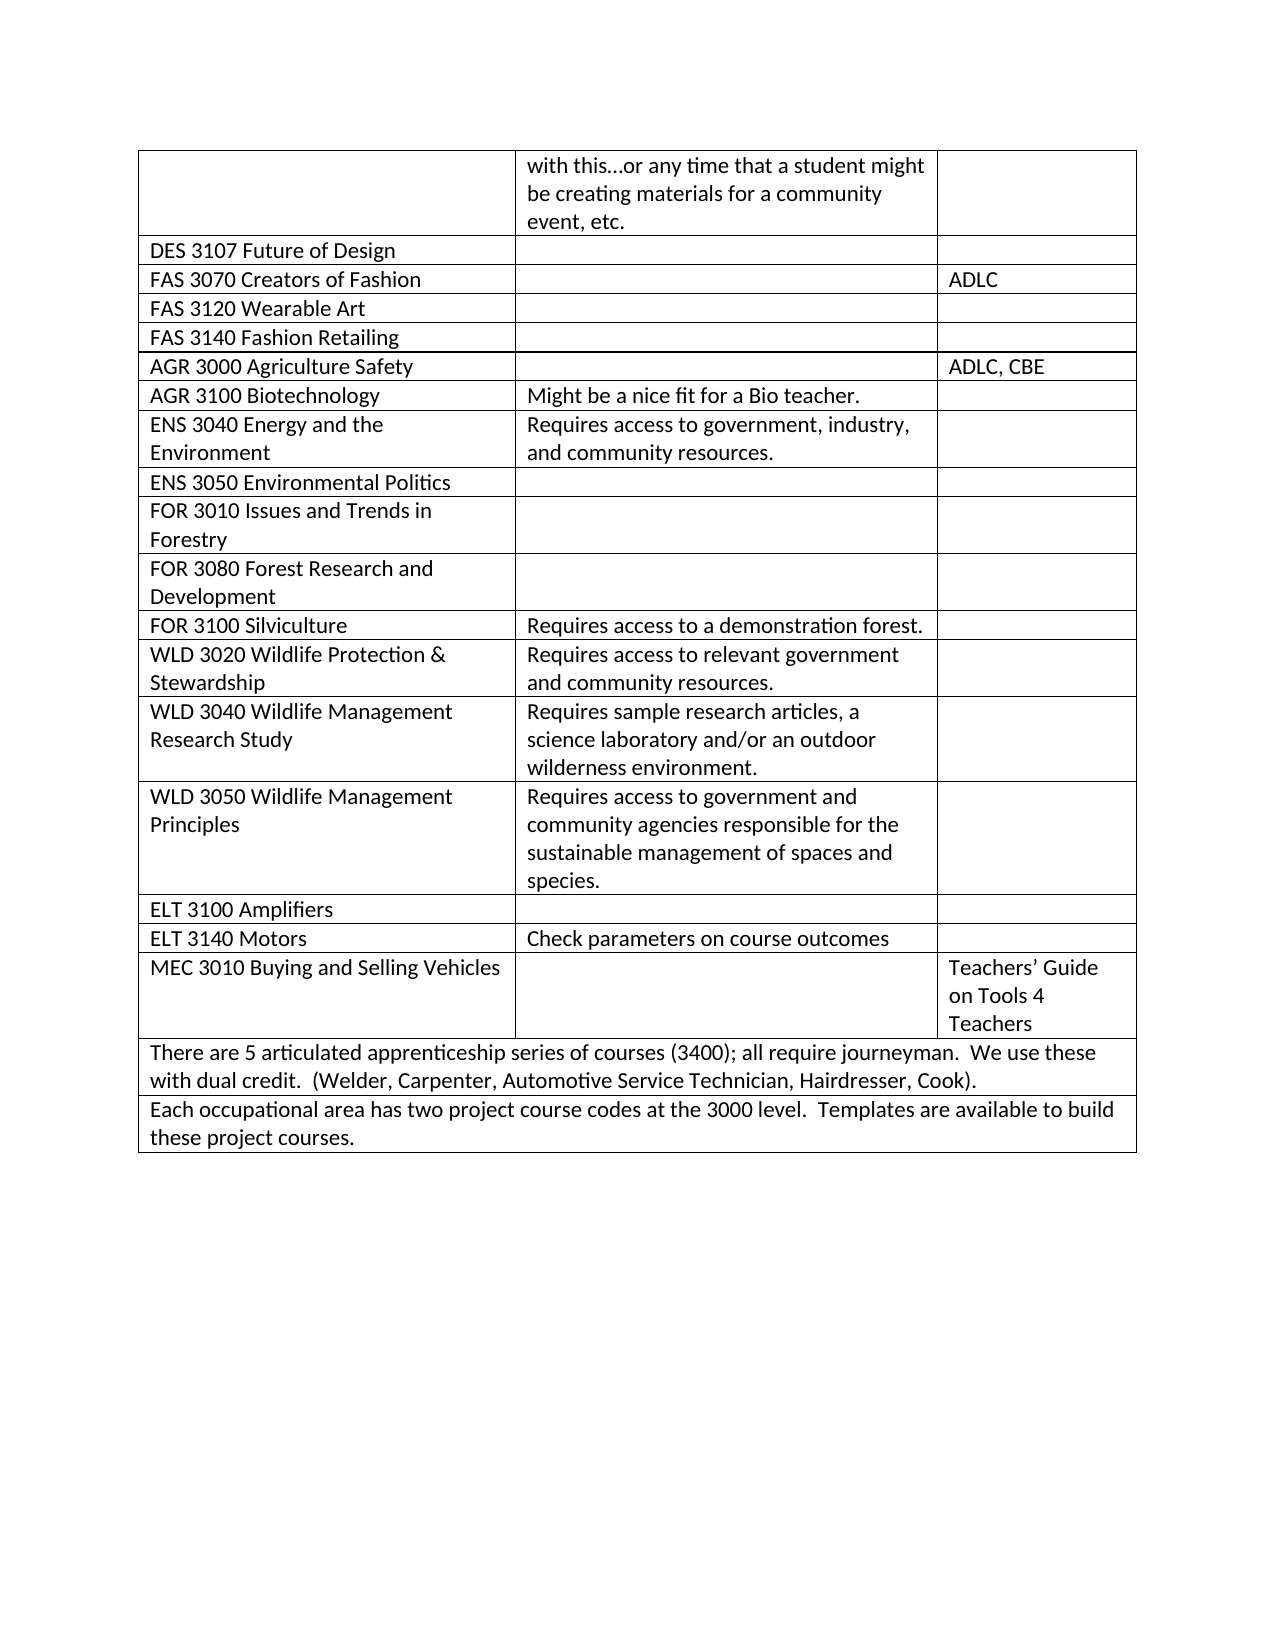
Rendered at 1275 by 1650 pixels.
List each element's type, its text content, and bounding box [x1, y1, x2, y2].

table_cell [938, 323, 1136, 351]
table_cell ADLC, CBE [938, 353, 1136, 380]
table_cell Each occupational area has two project course codes at the 3000 level. Templates are available to build these project courses. [139, 1096, 1136, 1152]
table_cell [938, 782, 1136, 894]
table_cell AGR 3000 Agriculture Safety [139, 353, 515, 380]
table_cell Might be a nice fit for a Bio teacher. [516, 381, 937, 409]
table_cell FAS 3140 Fashion Retailing [139, 323, 515, 351]
table_cell WLD 3040 Wildlife Management Research Study [139, 697, 515, 781]
table_cell FAS 3120 Wearable Art [139, 294, 515, 322]
table_cell FOR 3100 Silviculture [139, 611, 515, 639]
table_cell [516, 468, 937, 496]
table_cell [139, 151, 515, 235]
table_cell [938, 381, 1136, 409]
table_cell Requires sample research articles, a science laboratory and/or an outdoor wilderness environment. [516, 697, 937, 781]
table_cell [516, 953, 937, 1037]
table_cell [938, 554, 1136, 610]
table_cell [516, 497, 937, 553]
table_cell Requires access to a demonstration forest. [516, 611, 937, 639]
table_cell Requires access to relevant government and community resources. [516, 640, 937, 696]
table_cell [938, 468, 1136, 496]
table_cell AGR 3100 Biotechnology [139, 381, 515, 409]
table_cell Check parameters on course outcomes [516, 924, 937, 952]
table_cell FOR 3080 Forest Research and Development [139, 554, 515, 610]
table_cell [516, 236, 937, 264]
table_cell [516, 265, 937, 293]
table_cell There are 5 articulated apprenticeship series of courses (3400); all require journeyman. We use these with dual credit. (Welder, Carpenter, Automotive Service Technician, Hairdresser, Cook). [139, 1039, 1136, 1094]
table_cell FOR 3010 Issues and Trends in Forestry [139, 497, 515, 553]
table_cell Requires access to government, industry, and community resources. [516, 411, 937, 467]
table_cell [938, 640, 1136, 696]
table_cell WLD 3050 Wildlife Management Principles [139, 782, 515, 894]
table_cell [516, 151, 937, 235]
table_cell ENS 3040 Energy and the Environment [139, 411, 515, 467]
table_cell [938, 895, 1136, 923]
table_cell FAS 3070 Creators of Fashion [139, 265, 515, 293]
table_cell ELT 3100 Amplifiers [139, 895, 515, 923]
table_cell DES 3107 Future of Design [139, 236, 515, 264]
table_cell [938, 151, 1136, 235]
table_cell ADLC [938, 265, 1136, 293]
table_cell [938, 236, 1136, 264]
table_cell [938, 294, 1136, 322]
table_cell [516, 353, 937, 380]
table_cell Requires access to government and community agencies responsible for the sustainable management of spaces and species. [516, 782, 937, 894]
table_cell MEC 3010 Buying and Selling Vehicles [139, 953, 515, 1037]
table_cell WLD 3020 Wildlife Protection & Stewardship [139, 640, 515, 696]
table_cell ELT 3140 Motors [139, 924, 515, 952]
table_cell [938, 497, 1136, 553]
table_cell [938, 697, 1136, 781]
table_cell [938, 924, 1136, 952]
table_cell ENS 3050 Environmental Politics [139, 468, 515, 496]
table_cell [516, 554, 937, 610]
table_cell Teachers’ Guide on Tools 4 Teachers [938, 953, 1136, 1037]
table_cell [516, 294, 937, 322]
table_cell [938, 411, 1136, 467]
table_cell [516, 323, 937, 351]
table_cell [938, 611, 1136, 639]
table_cell [516, 895, 937, 923]
